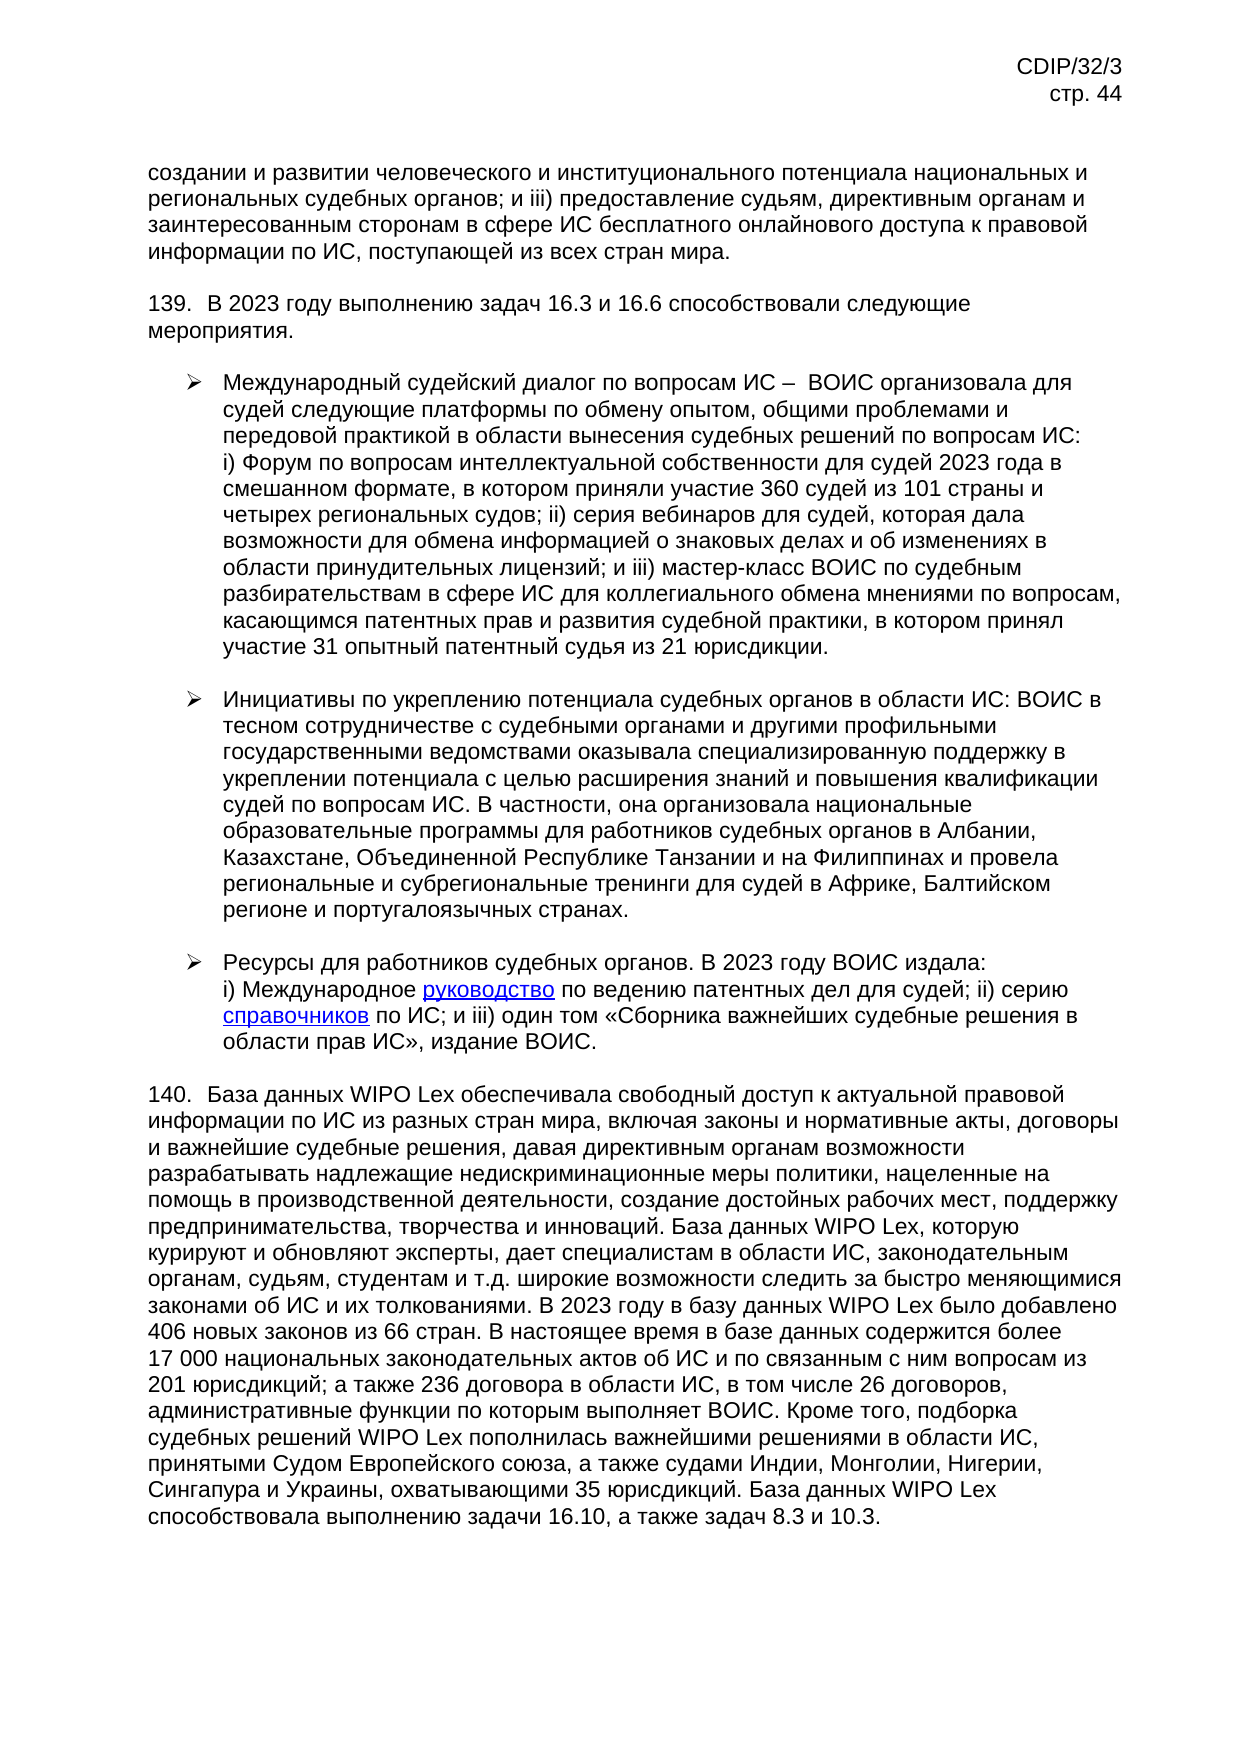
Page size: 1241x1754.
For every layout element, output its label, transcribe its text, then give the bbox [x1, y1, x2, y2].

list Инициативы по укреплению потенциала судебных органов в области ИС: ВОИС в тесном сотрудничестве с судебными органами и другими профильными государственными ведомствами оказывала специализированную поддержку в укреплении потенциала с целью расширения знаний и повышения квалификации судей по вопросам ИС. В частности, она организовала национальные образовательные программы для работников судебных органов в Албании, Казахстане, Объединенной Республике Танзании и на Филиппинах и провела региональные и субрегиональные тренинги для судей в Африке, Балтийском регионе и португалоязычных странах. [185, 686, 1122, 923]
list База данных WIPO Lex обеспечивала свободный доступ к актуальной правовой информации по ИС из разных стран мира, включая законы и нормативные акты, договоры и важнейшие судебные решения, давая директивным органам возможности разрабатывать надлежащие недискриминационные меры политики, нацеленные на помощь в производственной деятельности, создание достойных рабочих мест, поддержку предпринимательства, творчества и инноваций. База данных WIPO Lex, которую курируют и обновляют эксперты, дает специалистам в области ИС, законодательным органам, судьям, студентам и т.д. широкие возможности следить за быстро меняющимися законами об ИС и их толкованиями. В 2023 году в базу данных WIPO Lex было добавлено 406 новых законов из 66 стран. В настоящее время в базе данных содержится более 17 000 национальных законодательных актов об ИС и по связанным с ним вопросам из 201 юрисдикций; а также 236 договора в области ИС, в том числе 26 договоров, административные функции по которым выполняет ВОИС. Кроме того, подборка судебных решений WIPO Lex пополнилась важнейшими решениями в области ИС, принятыми Судом Европейского союза, а также судами Индии, Монголии, Нигерии, Сингапура и Украины, охватывающими 35 юрисдикций. База данных WIPO Lex способствовала выполнению задачи 16.10, а также задач 8.3 и 10.3. [148, 1081, 1122, 1529]
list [148, 158, 1122, 264]
list Ресурсы для работников судебных органов. В 2023 году ВОИС издала: i) Международное руководство по ведению патентных дел для судей; ii) серию справочников по ИС; и iii) один том «Сборника важнейших судебные решения в области прав ИС», издание ВОИС. [185, 949, 1122, 1054]
list Международный судейский диалог по вопросам ИС – ВОИС организовала для судей следующие платформы по обмену опытом, общими проблемами и передовой практикой в области вынесения судебных решений по вопросам ИС: i) Форум по вопросам интеллектуальной собственности для судей 2023 года в смешанном формате, в котором приняли участие 360 судей из 101 страны и четырех региональных судов; ii) серия вебинаров для судей, которая дала возможности для обмена информацией о знаковых делах и об изменениях в области принудительных лицензий; и iii) мастер-класс ВОИС по судебным разбирательствам в сфере ИС для коллегиального обмена мнениями по вопросам, касающимся патентных прав и развития судебной практики, в котором принял участие 31 опытный патентный судья из 21 юрисдикции. [185, 369, 1122, 659]
list В 2023 году выполнению задач 16.3 и 16.6 способствовали следующие мероприятия. [148, 290, 1122, 343]
